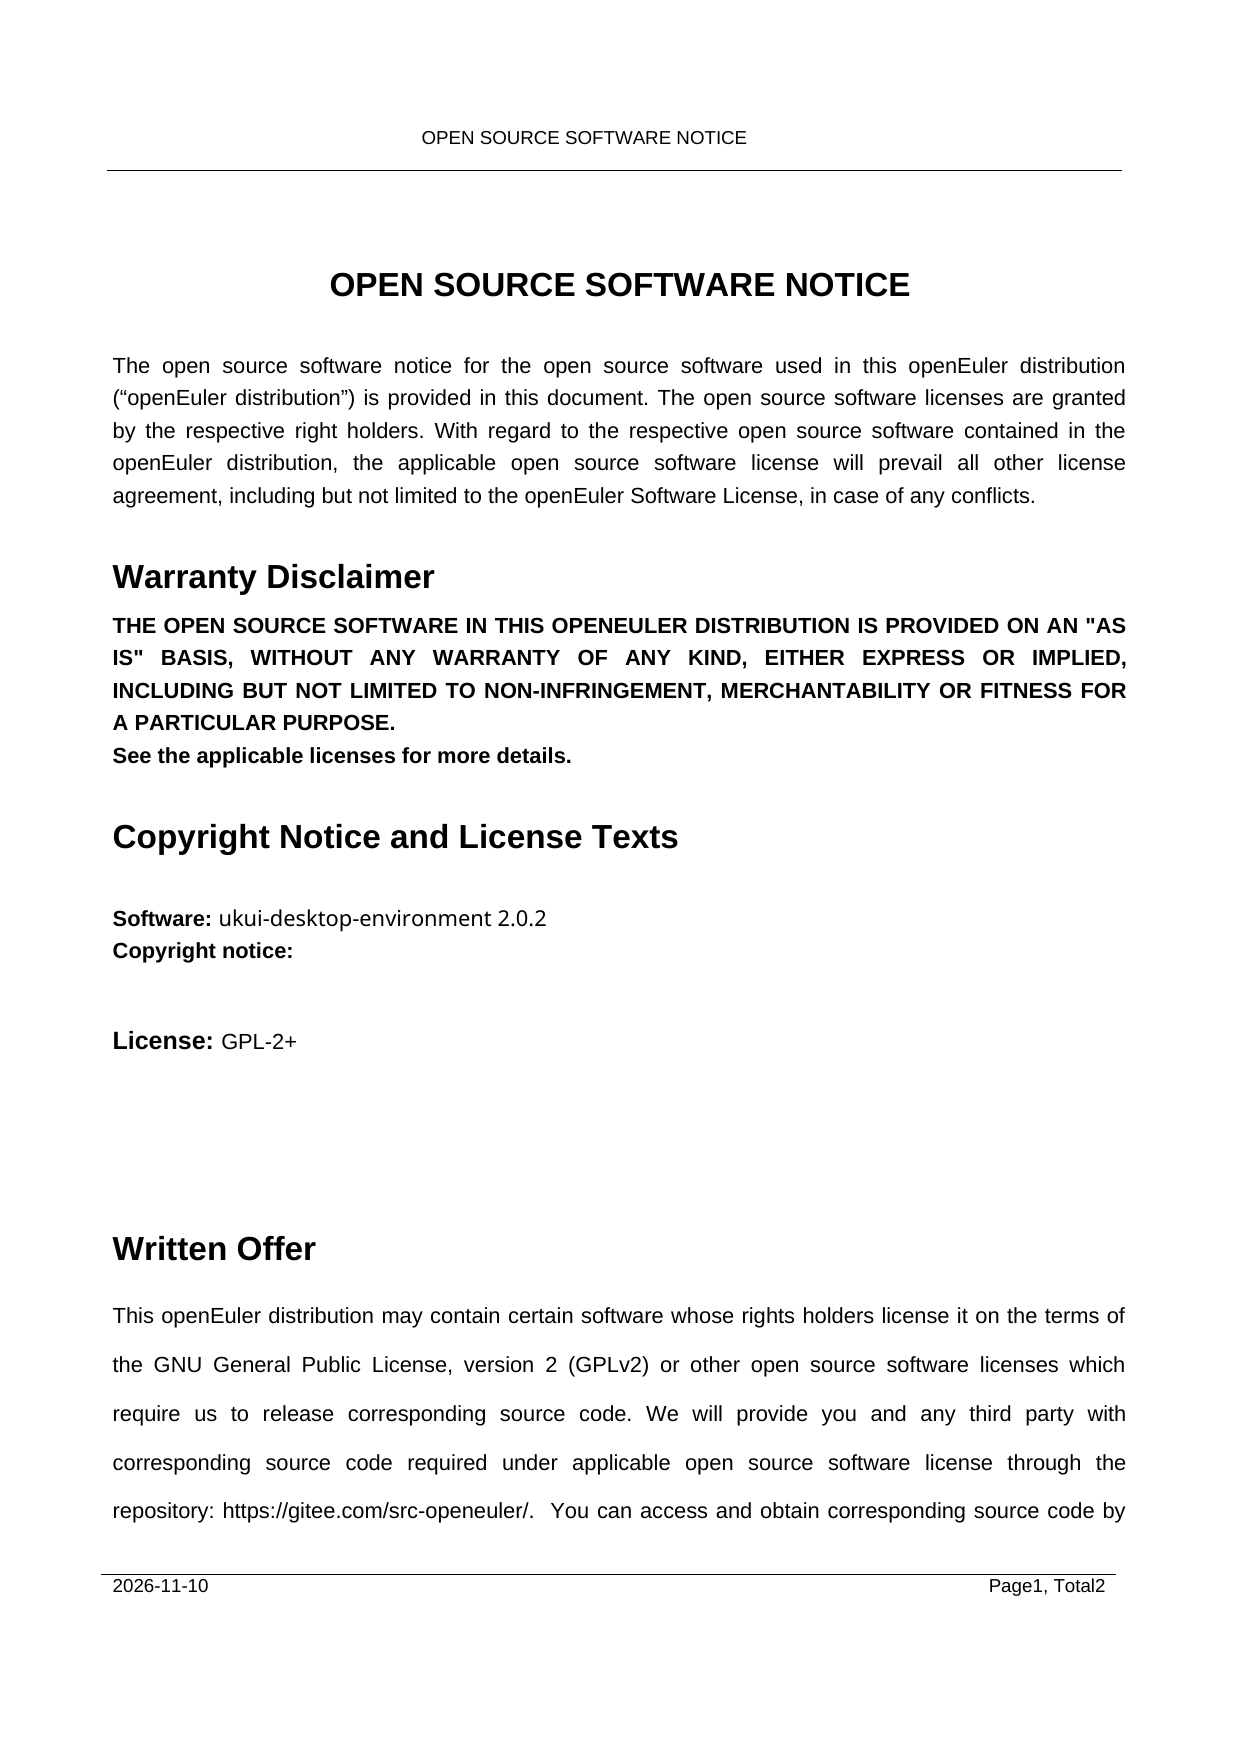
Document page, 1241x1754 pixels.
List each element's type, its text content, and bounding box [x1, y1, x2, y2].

text Written Offer [112, 1216, 1128, 1281]
text Copyright Notice and License Texts [112, 804, 1128, 869]
text The open source software notice for the open source software used in this openEuler distribution (“openEuler distribution”) is provided in this document. The open source software licenses are granted by the respective right holders. With regard to the respective open source software contained in the openEuler distribution, the applicable open source software license will prevail all other license agreement, including but not limited to the openEuler Software License, in case of any conflicts. [112, 349, 1128, 511]
text Copyright notice: [112, 934, 1128, 966]
text Software: ukui-desktop-environment 2.0.2 [112, 901, 1128, 934]
text OPEN SOURCE SOFTWARE NOTICE [112, 251, 1128, 316]
text Warranty Disclaimer [112, 544, 1128, 609]
text THE OPEN SOURCE SOFTWARE IN THIS OPENEULER DISTRIBUTION IS PROVIDED ON AN "AS IS" BASIS, WITHOUT ANY WARRANTY OF ANY KIND, EITHER EXPRESS OR IMPLIED, INCLUDING BUT NOT LIMITED TO NON-INFRINGEMENT, MERCHANTABILITY OR FITNESS FOR A PARTICULAR PURPOSE. See the applicable licenses for more details. [112, 609, 1128, 771]
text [112, 1300, 1128, 1527]
text License: GPL-2+ [112, 1024, 1128, 1154]
